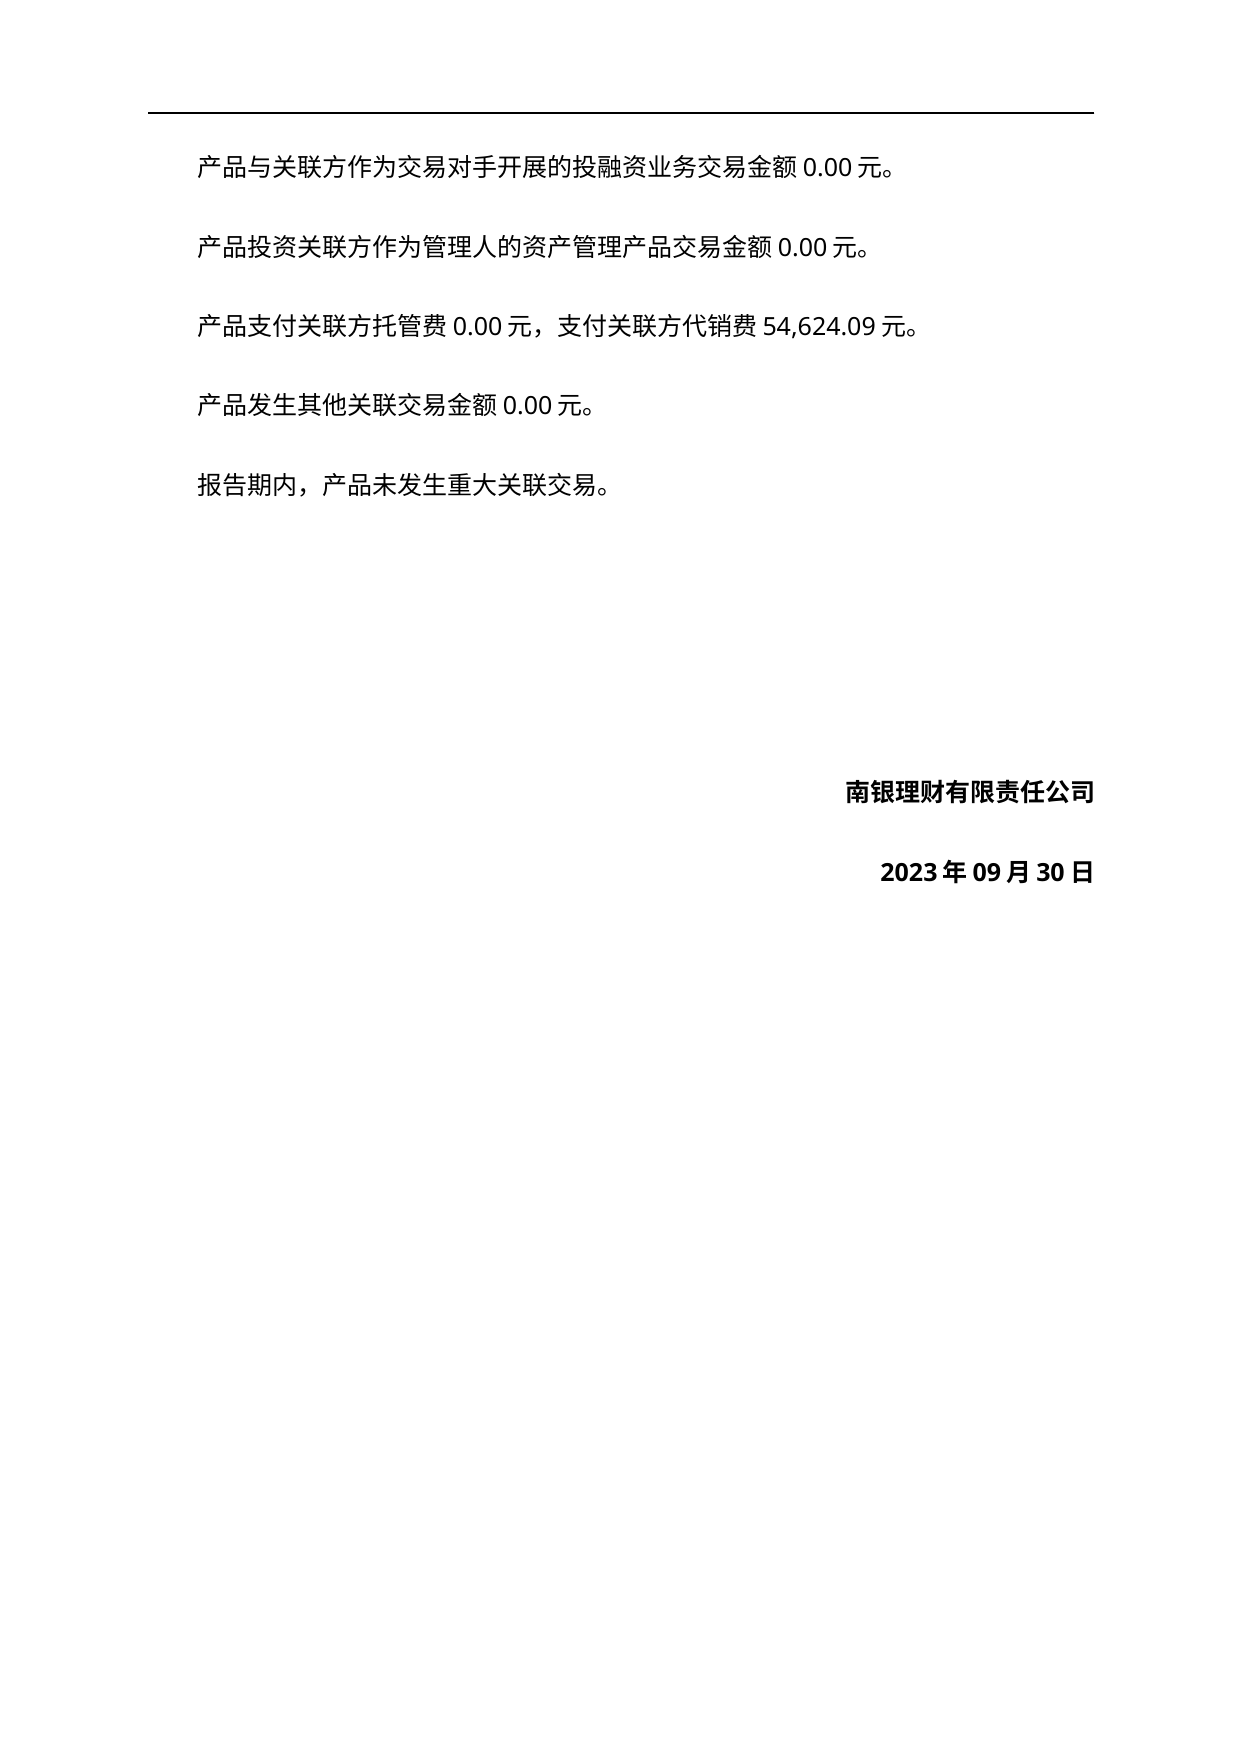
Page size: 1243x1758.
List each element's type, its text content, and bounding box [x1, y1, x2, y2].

text 产品投资关联方作为管理人的资产管理产品交易金额0.00元。 [148, 227, 1094, 263]
text 2023年09月30日 [148, 852, 1094, 888]
text 报告期内，产品未发生重大关联交易。 [148, 465, 1094, 501]
text 产品支付关联方托管费0.00元，支付关联方代销费54,624.09元。 [148, 306, 1094, 343]
text 产品与关联方作为交易对手开展的投融资业务交易金额0.00元。 [148, 148, 1094, 184]
text 南银理财有限责任公司 [148, 773, 1094, 809]
text 产品发生其他关联交易金额0.00元。 [148, 386, 1094, 422]
